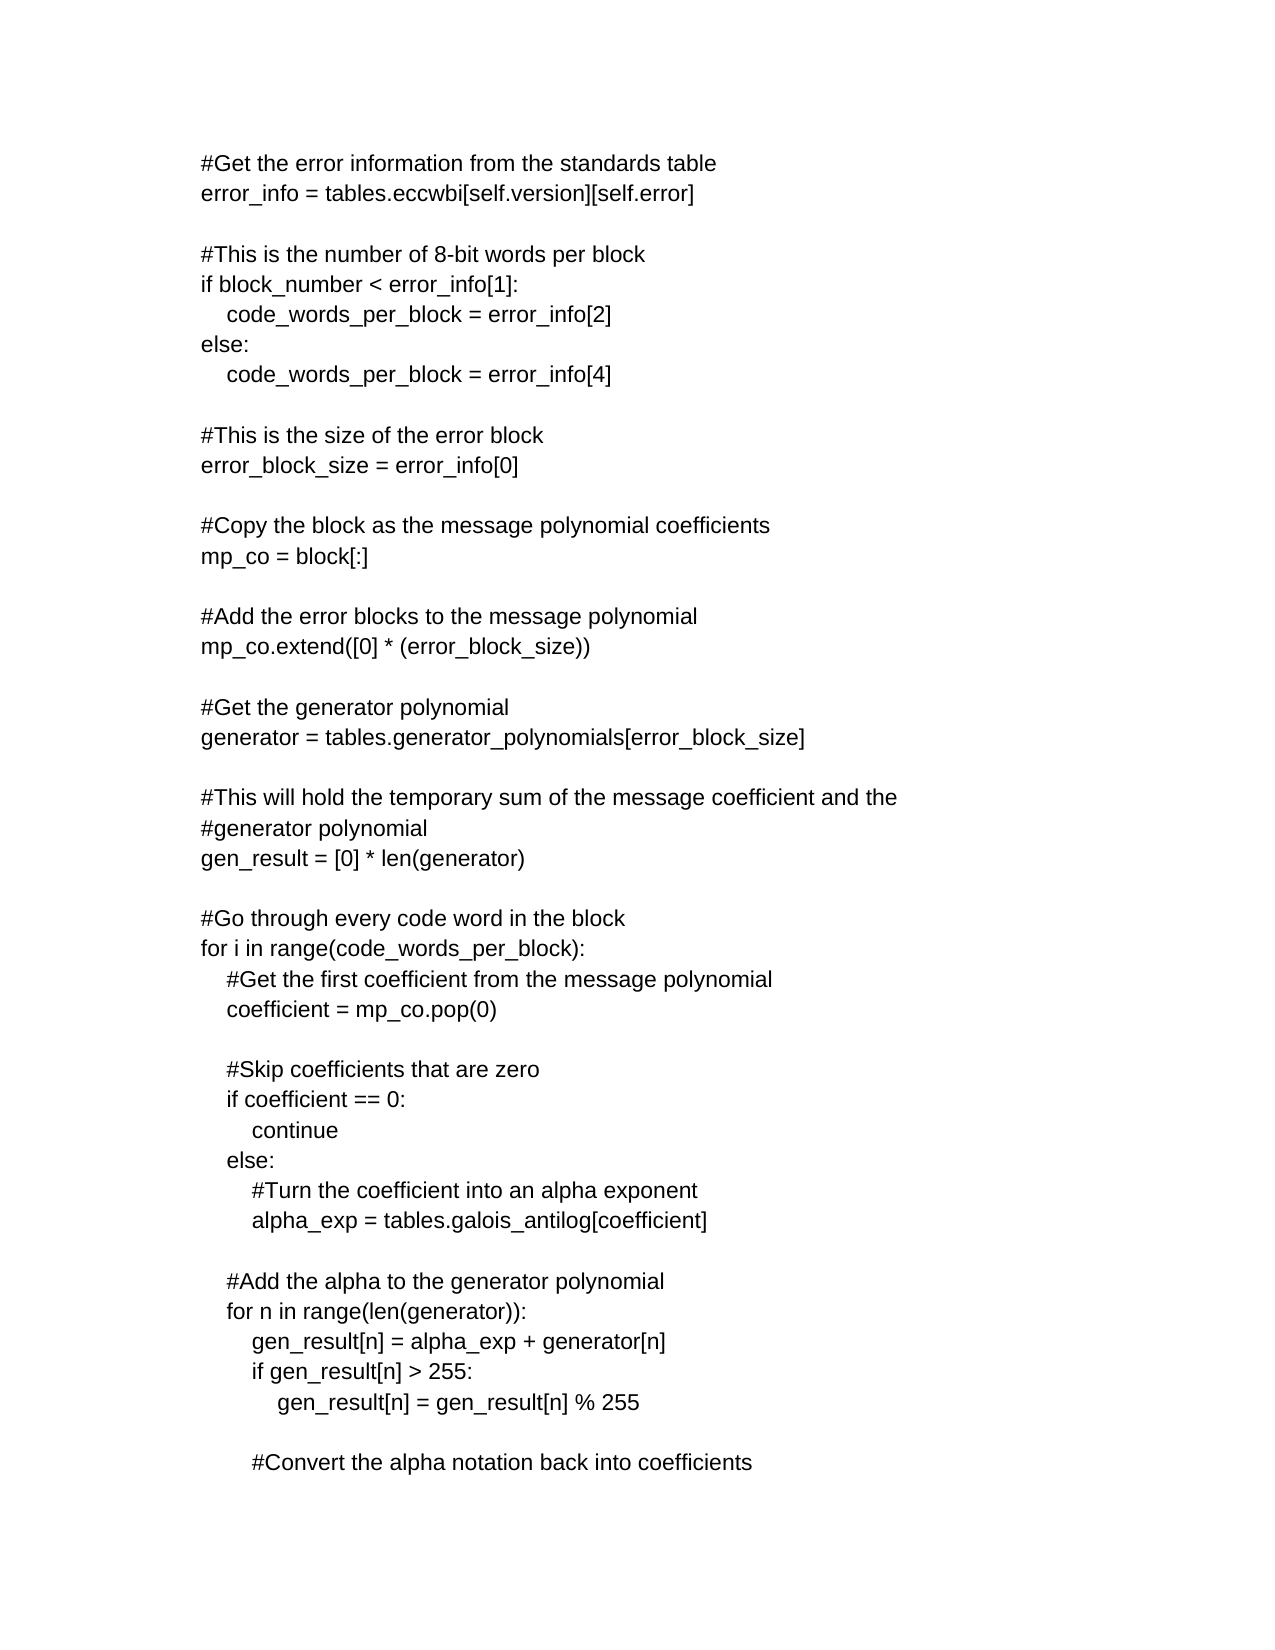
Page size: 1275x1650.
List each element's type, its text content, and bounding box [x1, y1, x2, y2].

text #Go through every code word in the block [150, 905, 1125, 932]
text gen_result[n] = gen_result[n] % 255 [150, 1388, 1125, 1415]
text error_block_size = error_info[0] [150, 452, 1125, 478]
text #This is the number of 8-bit words per block [150, 241, 1125, 267]
text else: [150, 331, 1125, 358]
text mp_co = block[:] [150, 543, 1125, 569]
text coefficient = mp_co.pop(0) [150, 996, 1125, 1022]
text for n in range(len(generator)): [150, 1298, 1125, 1324]
text #Convert the alpha notation back into coefficients [150, 1449, 1125, 1475]
text alpha_exp = tables.galois_antilog[coefficient] [150, 1207, 1125, 1234]
text #Get the generator polynomial [150, 694, 1125, 720]
text else: [150, 1147, 1125, 1173]
text generator = tables.generator_polynomials[error_block_size] [150, 724, 1125, 750]
text gen_result = [0] * len(generator) [150, 845, 1125, 871]
text #Add the alpha to the generator polynomial [150, 1268, 1125, 1294]
text if block_number < error_info[1]: [150, 271, 1125, 297]
text code_words_per_block = error_info[4] [150, 361, 1125, 388]
text if coefficient == 0: [150, 1086, 1125, 1113]
text #This is the size of the error block [150, 422, 1125, 448]
text #Get the first coefficient from the message polynomial [150, 966, 1125, 992]
text code_words_per_block = error_info[2] [150, 301, 1125, 327]
text #Copy the block as the message polynomial coefficients [150, 512, 1125, 539]
text error_info = tables.eccwbi[self.version][self.error] [150, 180, 1125, 207]
text gen_result[n] = alpha_exp + generator[n] [150, 1328, 1125, 1354]
text #Turn the coefficient into an alpha exponent [150, 1177, 1125, 1203]
text #This will hold the temporary sum of the message coefficient and the [150, 784, 1125, 811]
text #generator polynomial [150, 814, 1125, 841]
text continue [150, 1117, 1125, 1143]
text for i in range(code_words_per_block): [150, 935, 1125, 962]
text #Skip coefficients that are zero [150, 1056, 1125, 1083]
text mp_co.extend([0] * (error_block_size)) [150, 633, 1125, 660]
text if gen_result[n] > 255: [150, 1358, 1125, 1385]
text #Add the error blocks to the message polynomial [150, 603, 1125, 629]
text #Get the error information from the standards table [150, 150, 1125, 176]
